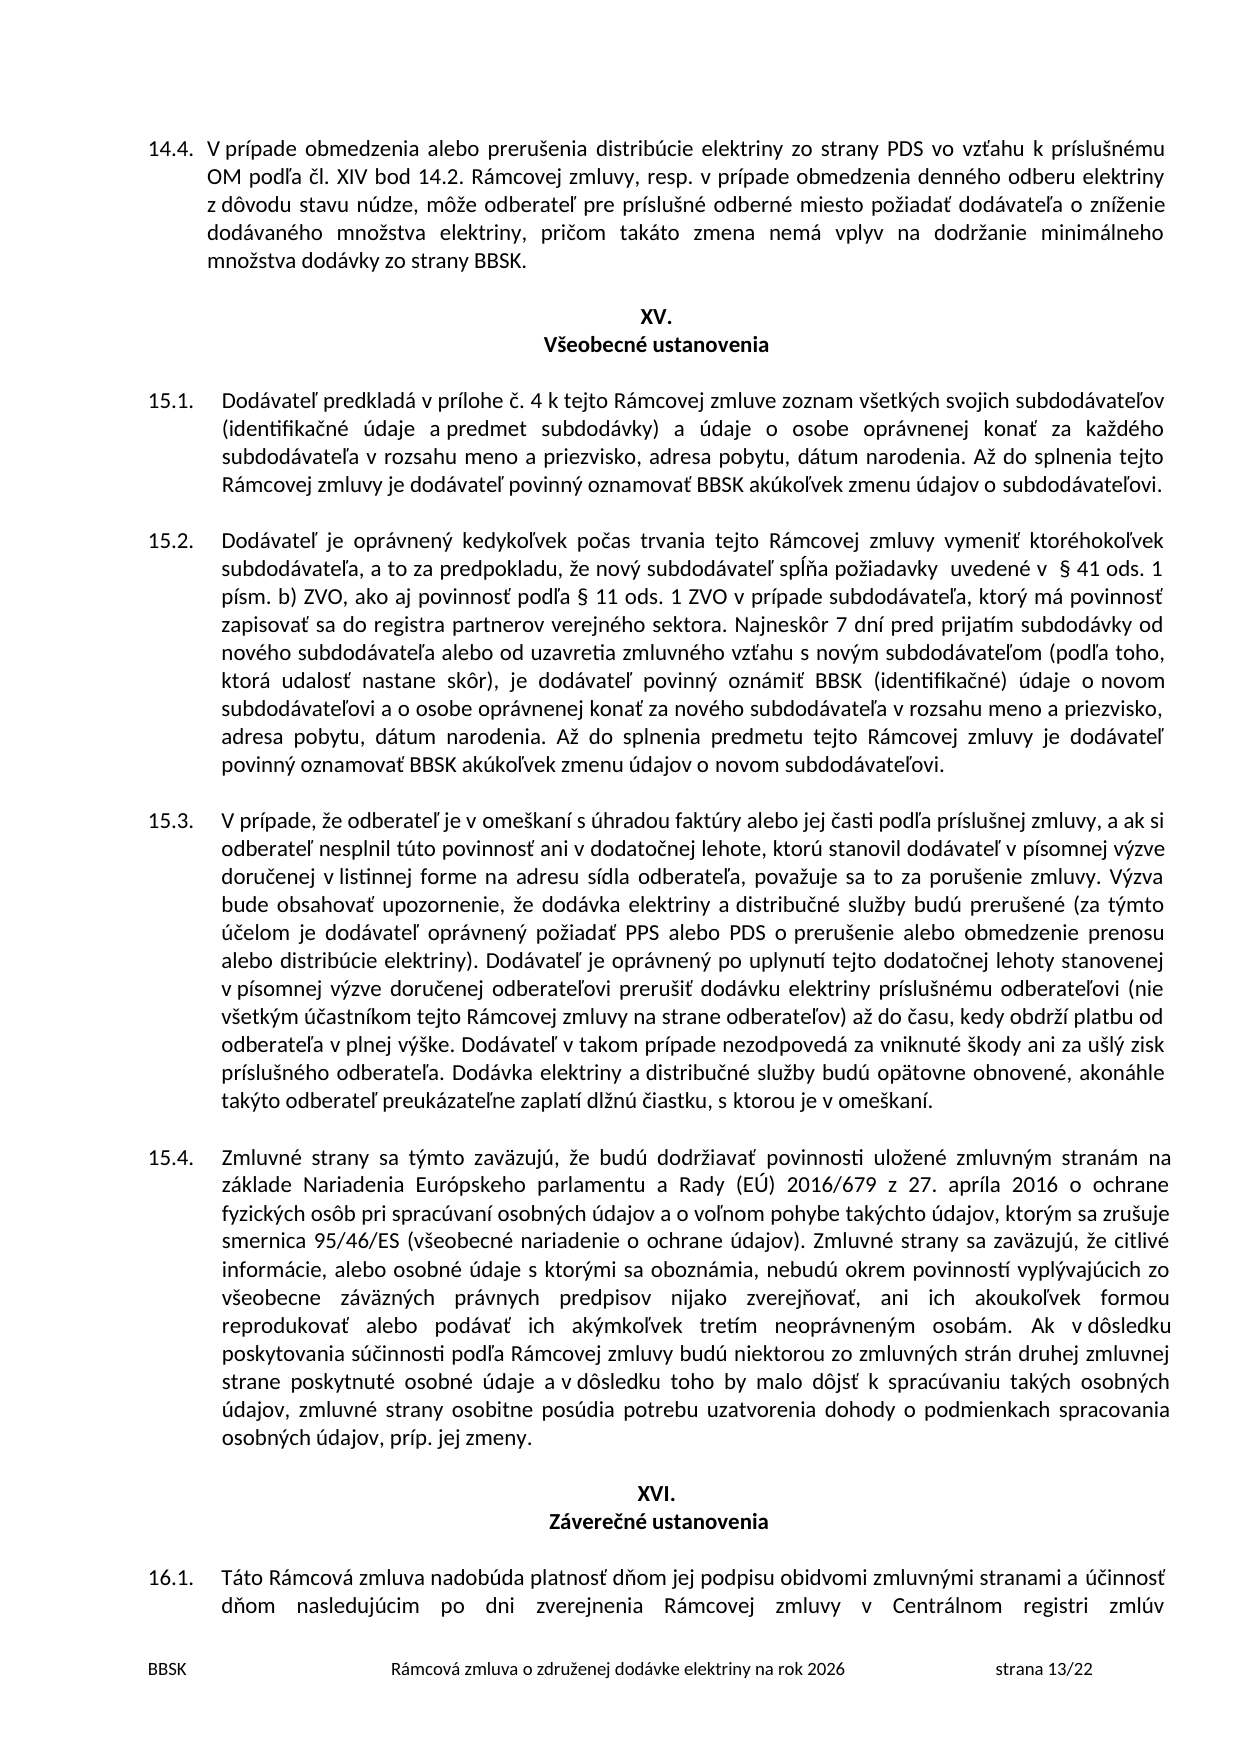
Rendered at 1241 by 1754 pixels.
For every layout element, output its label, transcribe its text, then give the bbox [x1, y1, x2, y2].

text 14.4. V prípade obmedzenia alebo prerušenia distribúcie elektriny zo strany PDS vo vzťahu k príslušnému OM podľa čl. XIV bod 14.2. Rámcovej zmluvy, resp. v prípade obmedzenia denného odberu elektriny z dôvodu stavu núdze, môže odberateľ pre príslušné odberné miesto požiadať dodávateľa o zníženie dodávaného množstva elektriny, pričom takáto zmena nemá vplyv na dodržanie minimálneho množstva dodávky zo strany BBSK. [148, 134, 1165, 274]
text XVI. [148, 1479, 1165, 1507]
text 15.1. Dodávateľ predkladá v prílohe č. 4 k tejto Rámcovej zmluve zoznam všetkých svojich subdodávateľov (identifikačné údaje a predmet subdodávky) a údaje o osobe oprávnenej konať za každého subdodávateľa v rozsahu meno a priezvisko, adresa pobytu, dátum narodenia. Až do splnenia tejto Rámcovej zmluvy je dodávateľ povinný oznamovať BBSK akúkoľvek zmenu údajov o subdodávateľovi. [148, 386, 1165, 498]
list Zmluvné strany sa týmto zaväzujú, že budú dodržiavať povinnosti uložené zmluvným stranám na základe Nariadenia Európskeho parlamentu a Rady (EÚ) 2016/679 z 27. apríla 2016 o ochrane fyzických osôb pri spracúvaní osobných údajov a o voľnom pohybe takýchto údajov, ktorým sa zrušuje smernica 95/46/ES (všeobecné nariadenie o ochrane údajov). Zmluvné strany sa zaväzujú, že citlivé informácie, alebo osobné údaje s ktorými sa oboznámia, nebudú okrem povinností vyplývajúcich zo všeobecne záväzných právnych predpisov nijako zverejňovať, ani ich akoukoľvek formou reprodukovať alebo podávať ich akýmkoľvek tretím neoprávneným osobám. Ak v dôsledku poskytovania súčinnosti podľa Rámcovej zmluvy budú niektorou zo zmluvných strán druhej zmluvnej strane poskytnuté osobné údaje a v dôsledku toho by malo dôjsť k spracúvaniu takých osobných údajov, zmluvné strany osobitne posúdia potrebu uzatvorenia dohody o podmienkach spracovania osobných údajov, príp. jej zmeny. [148, 1143, 1171, 1451]
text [148, 1563, 1165, 1619]
text Záverečné ustanovenia [148, 1507, 1165, 1535]
text XV. [148, 302, 1165, 330]
text 15.3. V prípade, že odberateľ je v omeškaní s úhradou faktúry alebo jej časti podľa príslušnej zmluvy, a ak si odberateľ nesplnil túto povinnosť ani v dodatočnej lehote, ktorú stanovil dodávateľ v písomnej výzve doručenej v listinnej forme na adresu sídla odberateľa, považuje sa to za porušenie zmluvy. Výzva bude obsahovať upozornenie, že dodávka elektriny a distribučné služby budú prerušené (za týmto účelom je dodávateľ oprávnený požiadať PPS alebo PDS o prerušenie alebo obmedzenie prenosu alebo distribúcie elektriny). Dodávateľ je oprávnený po uplynutí tejto dodatočnej lehoty stanovenej v písomnej výzve doručenej odberateľovi prerušiť dodávku elektriny príslušnému odberateľovi (nie všetkým účastníkom tejto Rámcovej zmluvy na strane odberateľov) až do času, kedy obdrží platbu od odberateľa v plnej výške. Dodávateľ v takom prípade nezodpovedá za vniknuté škody ani za ušlý zisk príslušného odberateľa. Dodávka elektriny a distribučné služby budú opätovne obnovené, akonáhle takýto odberateľ preukázateľne zaplatí dlžnú čiastku, s ktorou je v omeškaní. [148, 806, 1165, 1114]
text 15.2. Dodávateľ je oprávnený kedykoľvek počas trvania tejto Rámcovej zmluvy vymeniť ktoréhokoľvek subdodávateľa, a to za predpokladu, že nový subdodávateľ spĺňa požiadavky uvedené v § 41 ods. 1 písm. b) ZVO, ako aj povinnosť podľa § 11 ods. 1 ZVO v prípade subdodávateľa, ktorý má povinnosť zapisovať sa do registra partnerov verejného sektora. Najneskôr 7 dní pred prijatím subdodávky od nového subdodávateľa alebo od uzavretia zmluvného vzťahu s novým subdodávateľom (podľa toho, ktorá udalosť nastane skôr), je dodávateľ povinný oznámiť BBSK (identifikačné) údaje o novom subdodávateľovi a o osobe oprávnenej konať za nového subdodávateľa v rozsahu meno a priezvisko, adresa pobytu, dátum narodenia. Až do splnenia predmetu tejto Rámcovej zmluvy je dodávateľ povinný oznamovať BBSK akúkoľvek zmenu údajov o novom subdodávateľovi. [148, 526, 1165, 778]
text Všeobecné ustanovenia [148, 330, 1165, 358]
